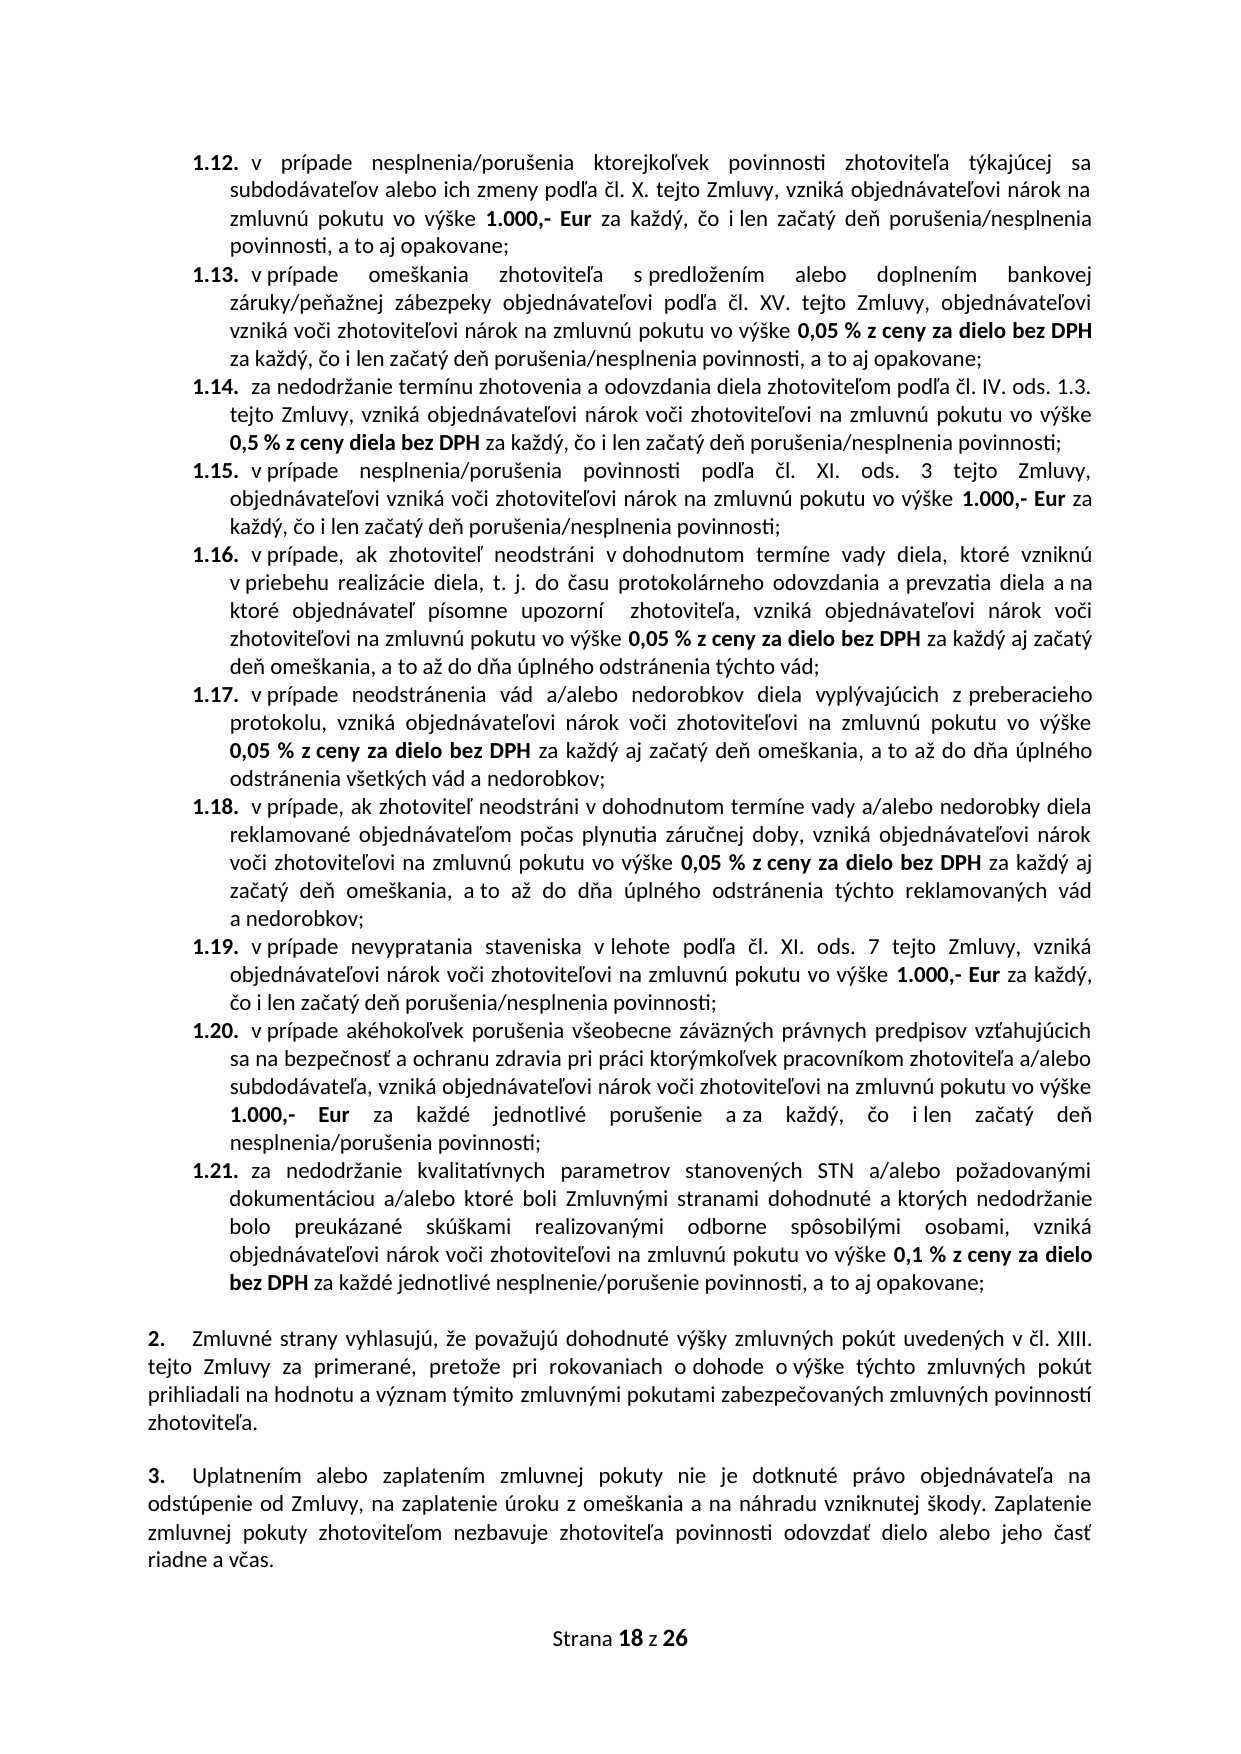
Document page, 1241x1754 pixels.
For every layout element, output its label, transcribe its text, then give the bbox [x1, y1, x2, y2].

list v prípade neodstránenia vád a/alebo nedorobkov diela vyplývajúcich z preberacieho protokolu, vzniká objednávateľovi nárok voči zhotoviteľovi na zmluvnú pokutu vo výške 0,05 % z ceny za dielo bez DPH za každý aj začatý deň omeškania, a to až do dňa úplného odstránenia všetkých vád a nedorobkov; [192, 680, 1093, 792]
list za nedodržanie kvalitatívnych parametrov stanovených STN a/alebo požadovanými dokumentáciou a/alebo ktoré boli Zmluvnými stranami dohodnuté a ktorých nedodržanie bolo preukázané skúškami realizovanými odborne spôsobilými osobami, vzniká objednávateľovi nárok voči zhotoviteľovi na zmluvnú pokutu vo výške 0,1 % z ceny za dielo bez DPH za každé jednotlivé nesplnenie/porušenie povinnosti, a to aj opakovane; [192, 1156, 1093, 1296]
list v prípade nevypratania staveniska v lehote podľa čl. XI. ods. 7 tejto Zmluvy, vzniká objednávateľovi nárok voči zhotoviteľovi na zmluvnú pokutu vo výške 1.000,- Eur za každý, čo i len začatý deň porušenia/nesplnenia povinnosti; [192, 932, 1093, 1016]
list v prípade, ak zhotoviteľ neodstráni v dohodnutom termíne vady a/alebo nedorobky diela reklamované objednávateľom počas plynutia záručnej doby, vzniká objednávateľovi nárok voči zhotoviteľovi na zmluvnú pokutu vo výške 0,05 % z ceny za dielo bez DPH za každý aj začatý deň omeškania, a to až do dňa úplného odstránenia týchto reklamovaných vád a nedorobkov; [192, 792, 1093, 932]
list Uplatnením alebo zaplatením zmluvnej pokuty nie je dotknuté právo objednávateľa na odstúpenie od Zmluvy, na zaplatenie úroku z omeškania a na náhradu vzniknutej škody. Zaplatenie zmluvnej pokuty zhotoviteľom nezbavuje zhotoviteľa povinnosti odovzdať dielo alebo jeho časť riadne a včas. [148, 1462, 1093, 1574]
list v prípade nesplnenia/porušenia ktorejkoľvek povinnosti zhotoviteľa týkajúcej sa subdodávateľov alebo ich zmeny podľa čl. X. tejto Zmluvy, vzniká objednávateľovi nárok na zmluvnú pokutu vo výške 1.000,- Eur za každý, čo i len začatý deň porušenia/nesplnenia povinnosti, a to aj opakovane; [192, 148, 1093, 260]
list v prípade omeškania zhotoviteľa s predložením alebo doplnením bankovej záruky/peňažnej zábezpeky objednávateľovi podľa čl. XV. tejto Zmluvy, objednávateľovi vzniká voči zhotoviteľovi nárok na zmluvnú pokutu vo výške 0,05 % z ceny za dielo bez DPH za každý, čo i len začatý deň porušenia/nesplnenia povinnosti, a to aj opakovane; [192, 260, 1093, 372]
list v prípade akéhokoľvek porušenia všeobecne záväzných právnych predpisov vzťahujúcich sa na bezpečnosť a ochranu zdravia pri práci ktorýmkoľvek pracovníkom zhotoviteľa a/alebo subdodávateľa, vzniká objednávateľovi nárok voči zhotoviteľovi na zmluvnú pokutu vo výške 1.000,- Eur za každé jednotlivé porušenie a za každý, čo i len začatý deň nesplnenia/porušenia povinnosti; [192, 1016, 1093, 1156]
list v prípade, ak zhotoviteľ neodstráni v dohodnutom termíne vady diela, ktoré vzniknú v priebehu realizácie diela, t. j. do času protokolárneho odovzdania a prevzatia diela a na ktoré objednávateľ písomne upozorní zhotoviteľa, vzniká objednávateľovi nárok voči zhotoviteľovi na zmluvnú pokutu vo výške 0,05 % z ceny za dielo bez DPH za každý aj začatý deň omeškania, a to až do dňa úplného odstránenia týchto vád; [192, 540, 1093, 680]
list za nedodržanie termínu zhotovenia a odovzdania diela zhotoviteľom podľa čl. IV. ods. 1.3. tejto Zmluvy, vzniká objednávateľovi nárok voči zhotoviteľovi na zmluvnú pokutu vo výške 0,5 % z ceny diela bez DPH za každý, čo i len začatý deň porušenia/nesplnenia povinnosti; [192, 372, 1093, 456]
list v prípade nesplnenia/porušenia povinnosti podľa čl. XI. ods. 3 tejto Zmluvy, objednávateľovi vzniká voči zhotoviteľovi nárok na zmluvnú pokutu vo výške 1.000,- Eur za každý, čo i len začatý deň porušenia/nesplnenia povinnosti; [192, 456, 1093, 540]
list Zmluvné strany vyhlasujú, že považujú dohodnuté výšky zmluvných pokút uvedených v čl. XIII. tejto Zmluvy za primerané, pretože pri rokovaniach o dohode o výške týchto zmluvných pokút prihliadali na hodnotu a význam týmito zmluvnými pokutami zabezpečovaných zmluvných povinností zhotoviteľa. [148, 1324, 1093, 1437]
